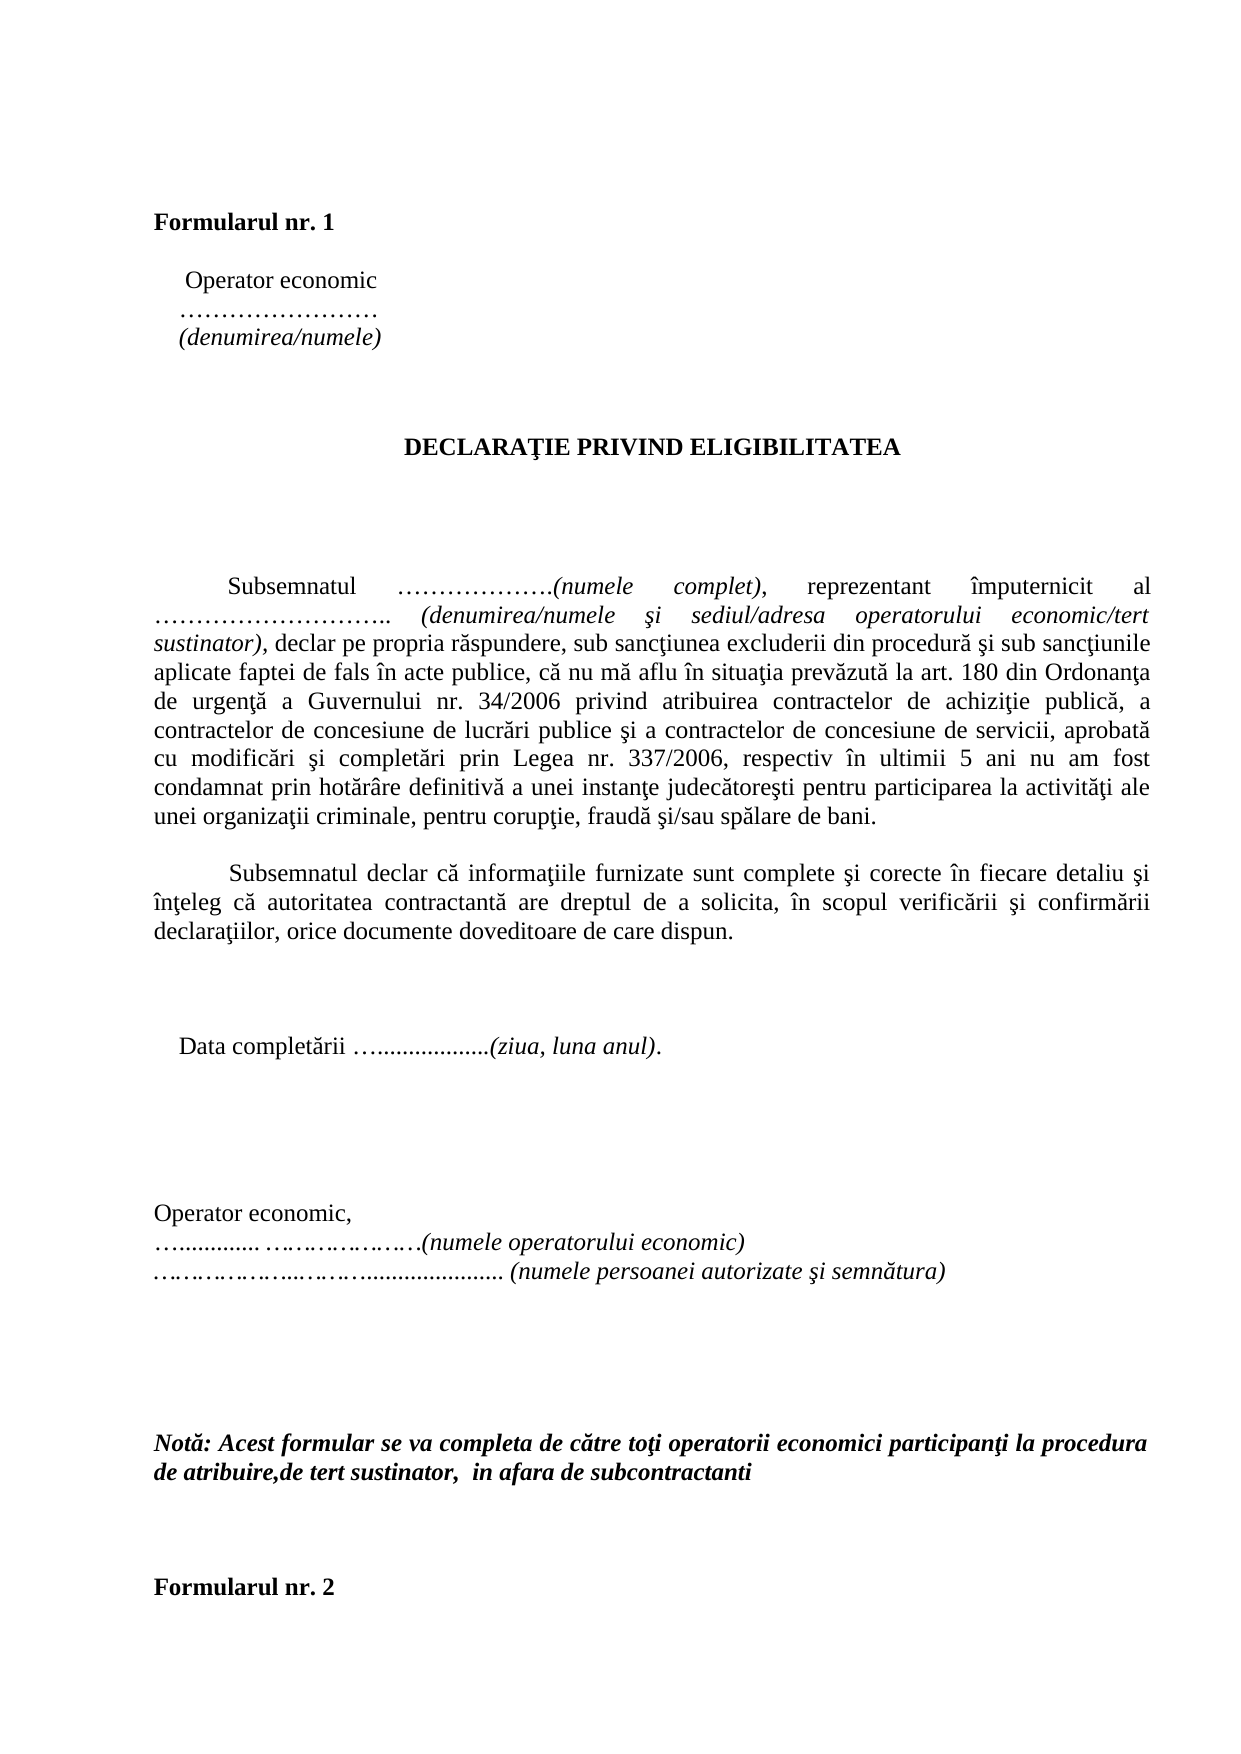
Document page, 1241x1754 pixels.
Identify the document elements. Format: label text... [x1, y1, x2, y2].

text Subsemnatul ……………….(numele complet), reprezentant împuternicit al ……………………….. (denumirea/numele şi sediul/adresa operatorului economic/tert sustinator), declar pe propria răspundere, sub sancţiunea excluderii din procedură şi sub sancţiunile aplicate faptei de fals în acte publice, că nu mă aflu în situaţia prevăzută la art. 180 din Ordonanţa de urgenţă a Guvernului nr. 34/2006 privind atribuirea contractelor de achiziţie publică, a contractelor de concesiune de lucrări publice şi a contractelor de concesiune de servicii, aprobată cu modificări şi completări prin Legea nr. 337/2006, respectiv în ultimii 5 ani nu am fost condamnat prin hotărâre definitivă a unei instanţe judecătoreşti pentru participarea la activităţi ale unei organizaţii criminale, pentru corupţie, fraudă şi/sau spălare de bani. [153, 571, 1152, 830]
text ………………..………...................... (numele persoanei autorizate şi semnătura) [153, 1256, 1152, 1285]
text Formularul nr. 2 [153, 1572, 1152, 1601]
text …………………… [153, 294, 1152, 322]
text Notă: Acest formular se va completa de către toţi operatorii economici participanţi la procedura de atribuire,de tert sustinator, in afara de subcontractanti [153, 1428, 1152, 1486]
text Operator economic, [153, 1198, 1152, 1227]
text Data completării …..................(ziua, luna anul). [153, 1031, 1152, 1060]
text Operator economic [153, 265, 1152, 294]
text (denumirea/numele) [153, 322, 1152, 351]
text Subsemnatul declar că informaţiile furnizate sunt complete şi corecte în fiecare detaliu şi înţeleg că autoritatea contractantă are dreptul de a solicita, în scopul verificării şi confirmării declaraţiilor, orice documente doveditoare de care dispun. [153, 858, 1152, 945]
text …............. …………………(numele operatorului economic) [153, 1227, 1152, 1256]
text DECLARAŢIE PRIVIND ELIGIBILITATEA [153, 432, 1152, 461]
text Formularul nr. 1 [153, 207, 1152, 236]
